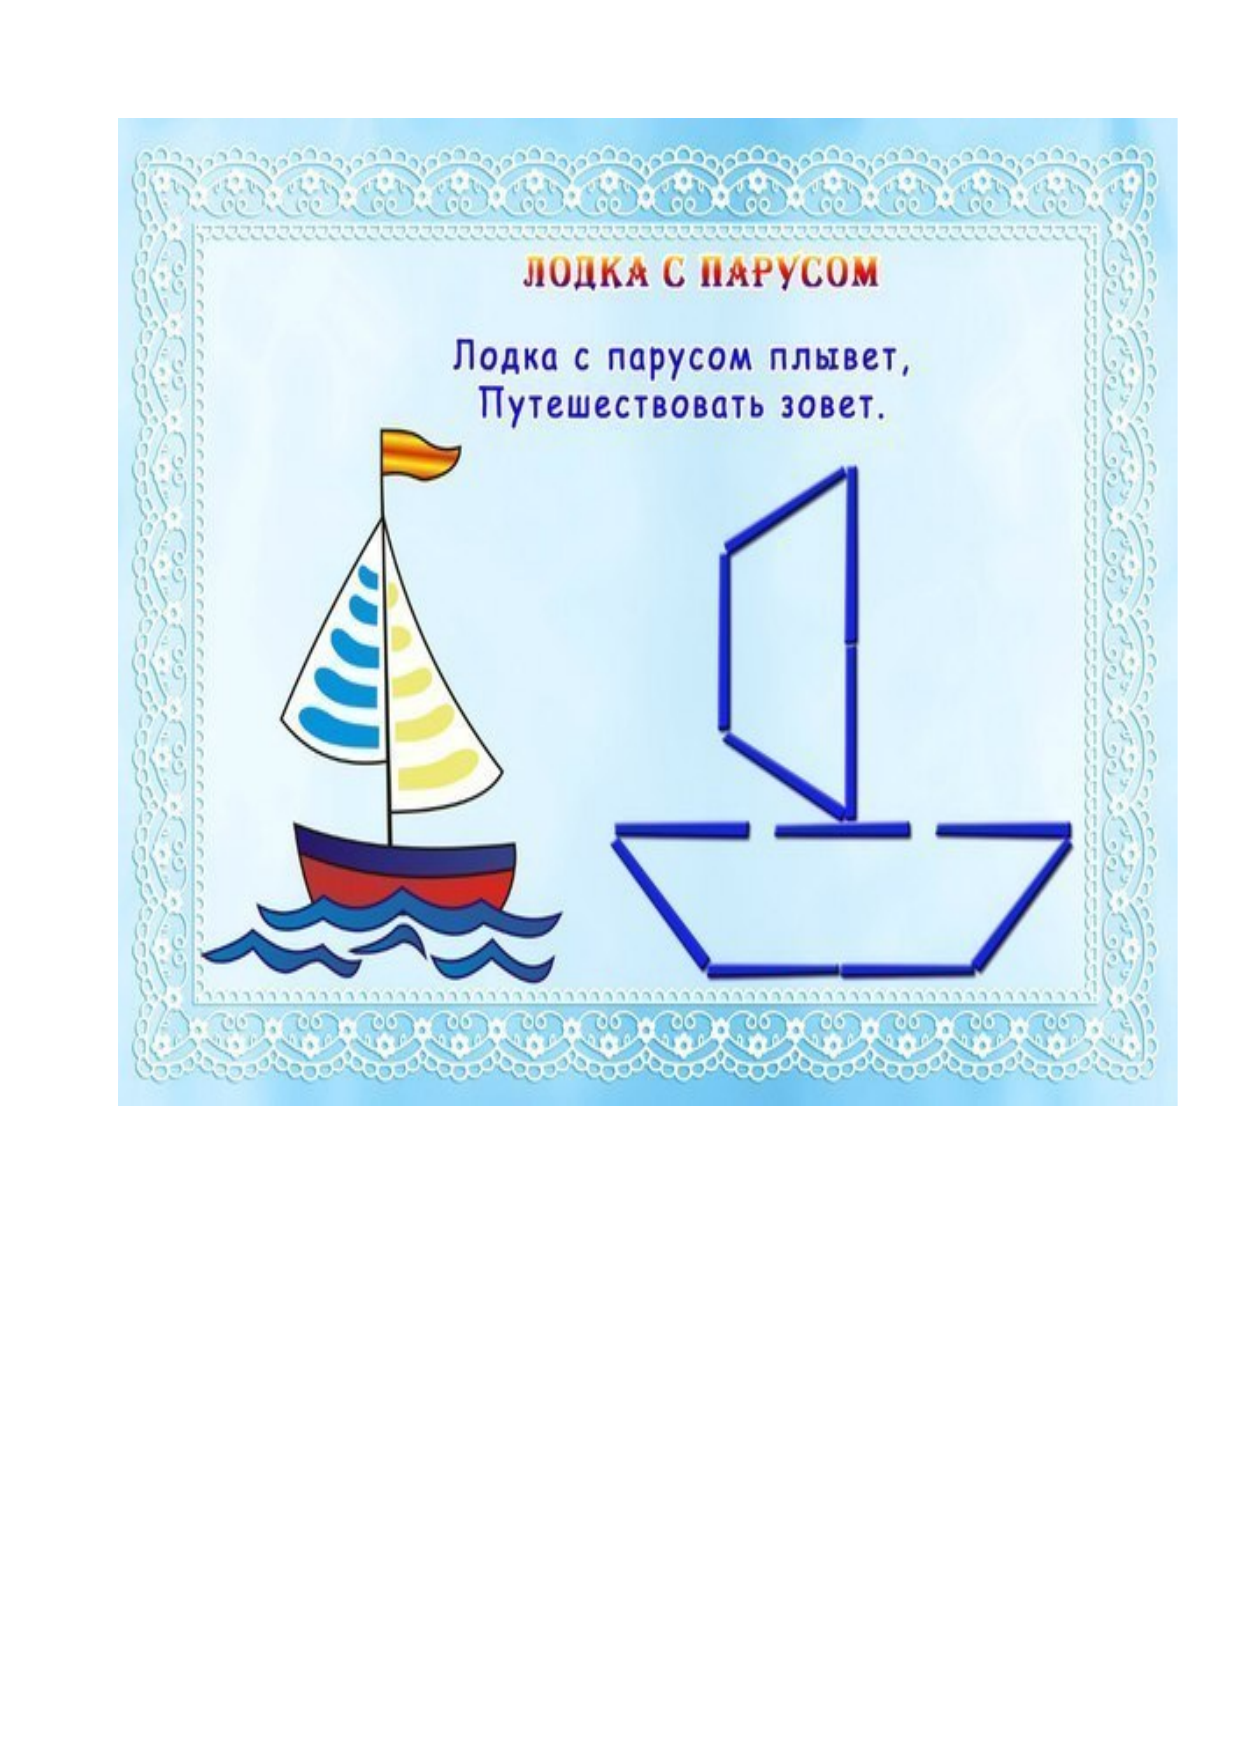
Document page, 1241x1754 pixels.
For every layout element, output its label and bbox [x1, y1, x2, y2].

picture [118, 118, 1178, 1106]
